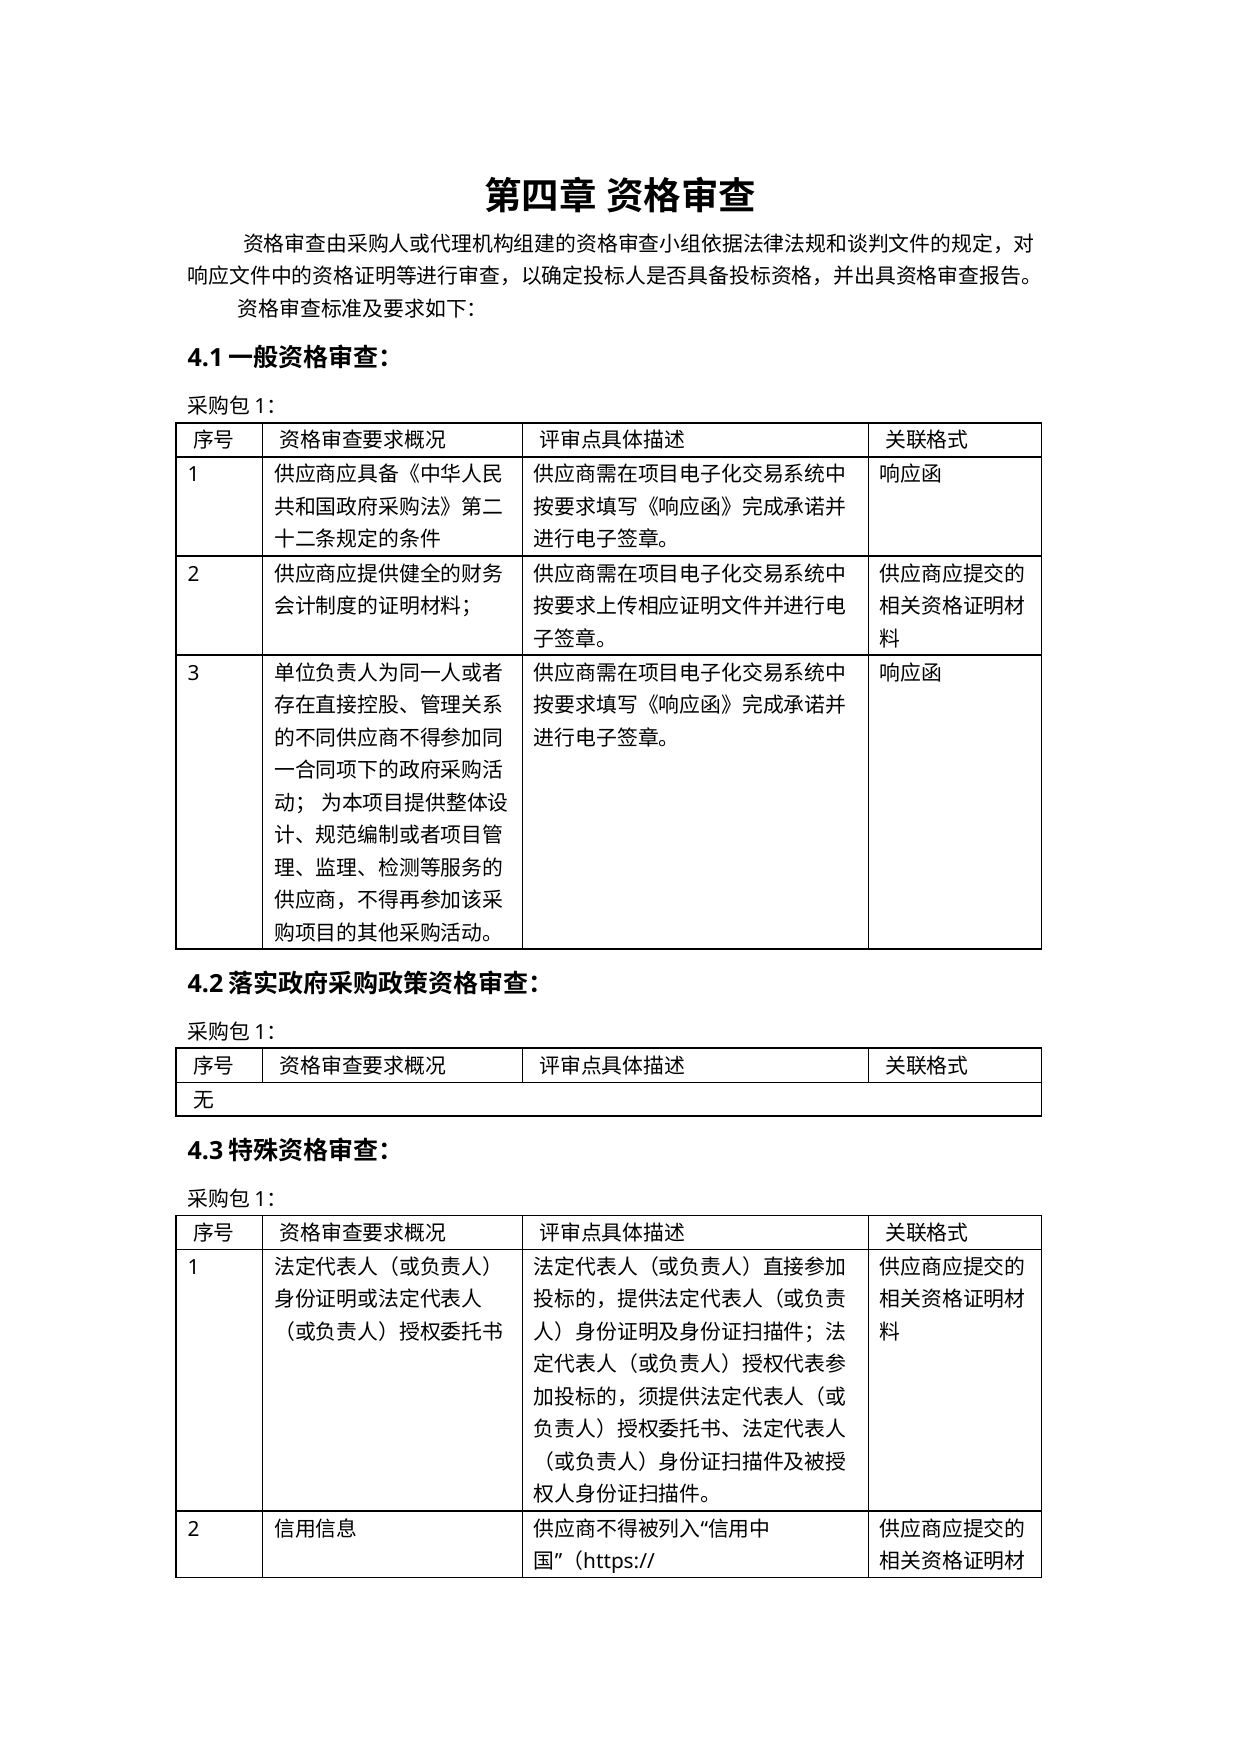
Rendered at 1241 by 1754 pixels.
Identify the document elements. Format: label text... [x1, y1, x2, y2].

table_cell 法定代表人（或负责人）身份证明或法定代表人（或负责人）授权委托书 [263, 1250, 522, 1510]
table_header 评审点具体描述 [523, 1049, 868, 1081]
table_cell 响应函 [869, 656, 1041, 948]
table_cell 供应商需在项目电子化交易系统中按要求填写《响应函》完成承诺并进行电子签章。 [523, 656, 868, 948]
table_cell 供应商应提交的相关资格证明材料 [869, 1250, 1041, 1510]
table_cell 供应商需在项目电子化交易系统中按要求填写《响应函》完成承诺并进行电子签章。 [523, 458, 868, 555]
table_cell 1 [177, 458, 262, 555]
table_cell 2 [177, 557, 262, 654]
table_header 关联格式 [869, 1216, 1041, 1248]
text 资格审查标准及要求如下： [187, 292, 1053, 324]
table_header 关联格式 [869, 1049, 1041, 1081]
table_header 关联格式 [869, 424, 1041, 456]
table_cell 响应函 [869, 458, 1041, 555]
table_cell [523, 1512, 868, 1577]
table_cell 1 [177, 1250, 262, 1510]
table_cell 3 [177, 656, 262, 948]
table_header 资格审查要求概况 [263, 424, 522, 456]
table_cell 信用信息 [263, 1512, 522, 1577]
table_header 序号 [177, 424, 262, 456]
table_cell 单位负责人为同一人或者存在直接控股、管理关系的不同供应商不得参加同一合同项下的政府采购活动； 为本项目提供整体设计、规范编制或者项目管理、监理、检测等服务的供应商，不得再参加该采购项目的其他采购活动。 [263, 656, 522, 948]
table_cell 供应商应具备《中华人民共和国政府采购法》第二十二条规定的条件 [263, 458, 522, 555]
text 4.1一般资格审查： [187, 324, 1053, 389]
table_header 资格审查要求概况 [263, 1216, 522, 1248]
table_cell 供应商需在项目电子化交易系统中按要求上传相应证明文件并进行电子签章。 [523, 557, 868, 654]
table_header 资格审查要求概况 [263, 1049, 522, 1081]
text 第四章 资格审查 [187, 162, 1053, 227]
text 4.2落实政府采购政策资格审查： [187, 950, 1053, 1015]
text 4.3特殊资格审查： [187, 1117, 1053, 1182]
table_header 评审点具体描述 [523, 1216, 868, 1248]
text 资格审查由采购人或代理机构组建的资格审查小组依据法律法规和谈判文件的规定，对响应文件中的资格证明等进行审查，以确定投标人是否具备投标资格，并出具资格审查报告。 [187, 227, 1053, 292]
table_cell 2 [177, 1512, 262, 1577]
table_cell 无 [177, 1083, 1041, 1115]
table_header 序号 [177, 1049, 262, 1081]
table_cell 供应商应提交的相关资格证明材料 [869, 1512, 1041, 1577]
table_cell 供应商应提交的相关资格证明材料 [869, 557, 1041, 654]
text 采购包1： [187, 389, 1053, 422]
text 采购包1： [187, 1015, 1053, 1047]
text 采购包1： [187, 1182, 1053, 1214]
table_cell 供应商应提供健全的财务会计制度的证明材料； [263, 557, 522, 654]
table_cell 法定代表人（或负责人）直接参加投标的，提供法定代表人（或负责人）身份证明及身份证扫描件；法定代表人（或负责人）授权代表参加投标的，须提供法定代表人（或负责人）授权委托书、法定代表人（或负责人）身份证扫描件及被授权人身份证扫描件。 [523, 1250, 868, 1510]
table_header 序号 [177, 1216, 262, 1248]
table_header 评审点具体描述 [523, 424, 868, 456]
